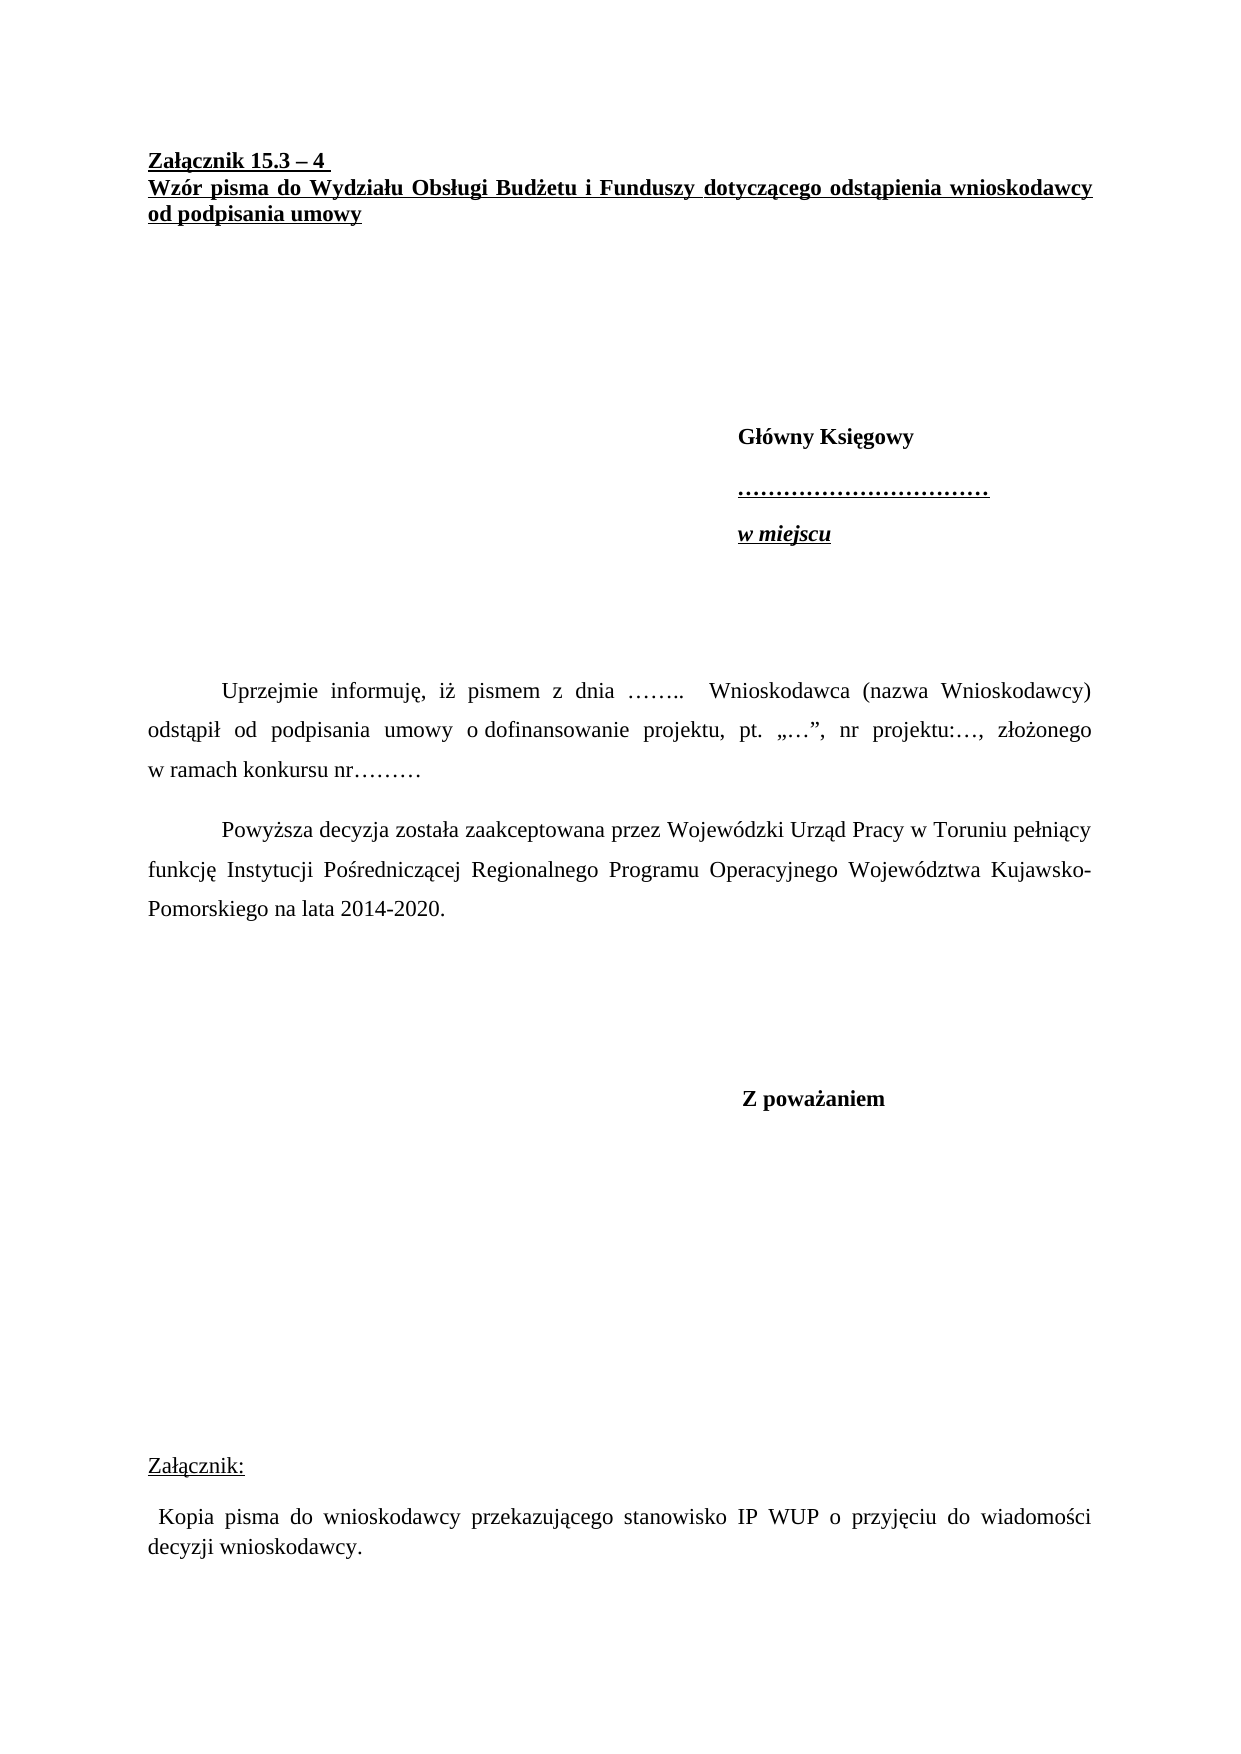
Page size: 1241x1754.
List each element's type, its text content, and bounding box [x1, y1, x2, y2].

text Wzór pisma do Wydziału Obsługi Budżetu i Funduszy dotyczącego odstąpienia wnioskodawcy od podpisania umowy [148, 198, 1093, 227]
text Załącznik 15.3 – 4 [148, 148, 1093, 174]
text Załącznik: [148, 1452, 1093, 1478]
text w miejscu [664, 519, 1093, 546]
text Wzór pisma do Wydziału Obsługi Budżetu i Funduszy dotyczącego odstąpienia wnioskodawcy od podpisania umowy [148, 174, 1093, 197]
text Z poważaniem [679, 1086, 1093, 1112]
text …………………………… [664, 474, 1093, 500]
text Główny Księgowy [664, 423, 1093, 449]
text Kopia pisma do wnioskodawcy przekazującego stanowisko IP WUP o przyjęciu do wiadomości decyzji wnioskodawcy. [148, 1503, 1093, 1560]
text Powyższa decyzja została zaakceptowana przez Wojewódzki Urząd Pracy w Toruniu pełniący funkcję Instytucji Pośredniczącej Regionalnego Programu Operacyjnego Województwa Kujawsko- Pomorskiego na lata 2014-2020. [148, 816, 1093, 921]
text Uprzejmie informuję, iż pismem z dnia …….. Wnioskodawca (nazwa Wnioskodawcy) odstąpił od podpisania umowy o dofinansowanie projektu, pt. „…”, nr projektu:…, złożonego w ramach konkursu nr……… [148, 677, 1093, 782]
